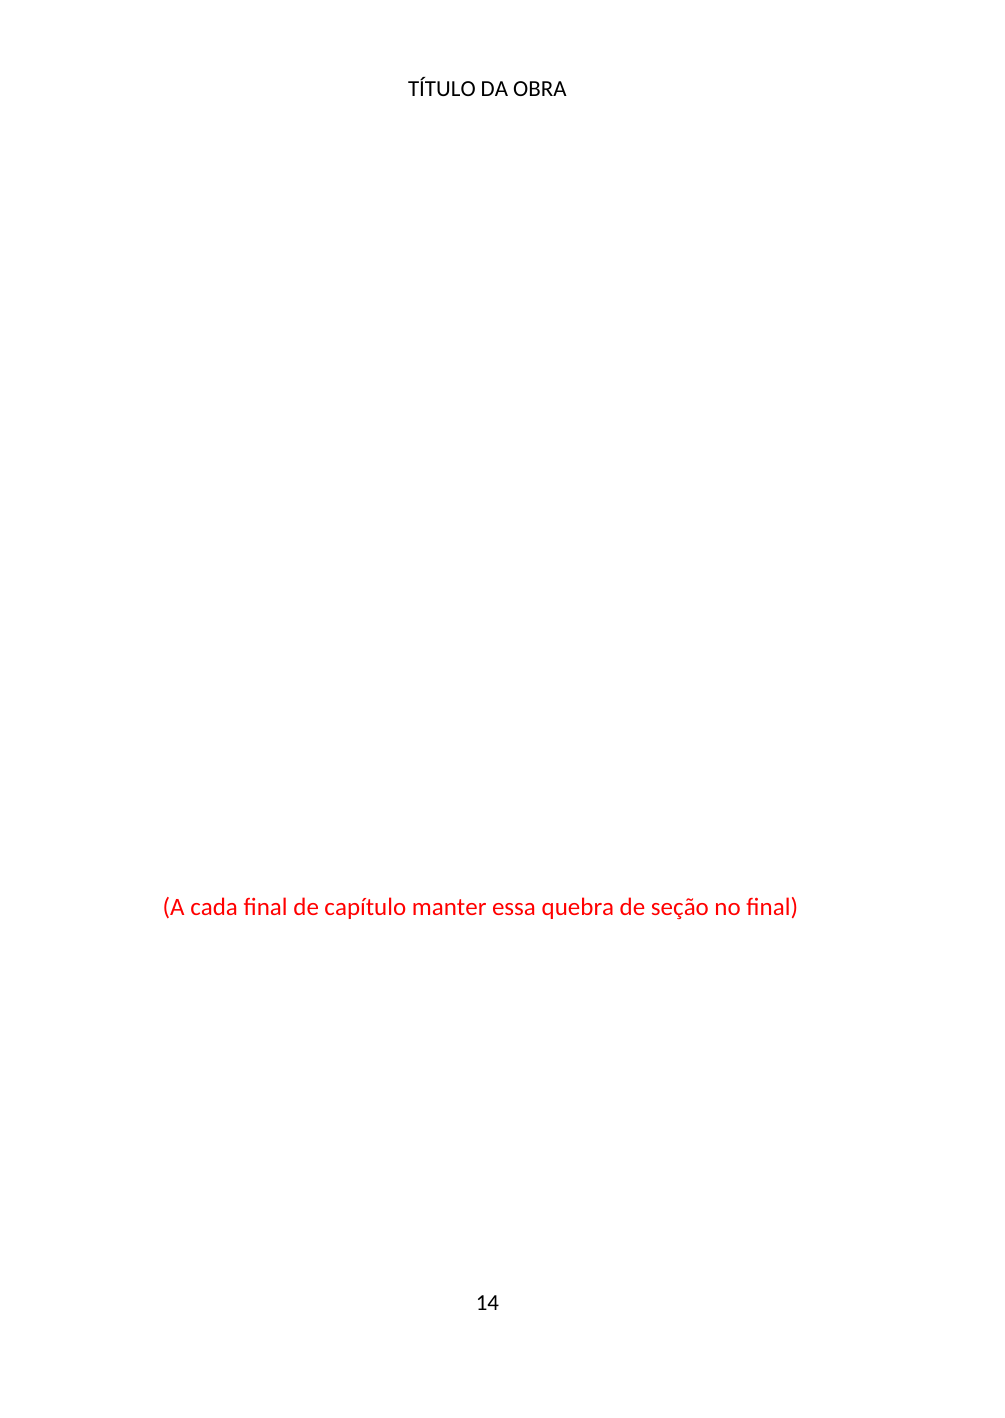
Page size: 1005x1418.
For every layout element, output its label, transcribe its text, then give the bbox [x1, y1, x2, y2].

text (A cada final de capítulo manter essa quebra de seção no final) [118, 891, 856, 922]
